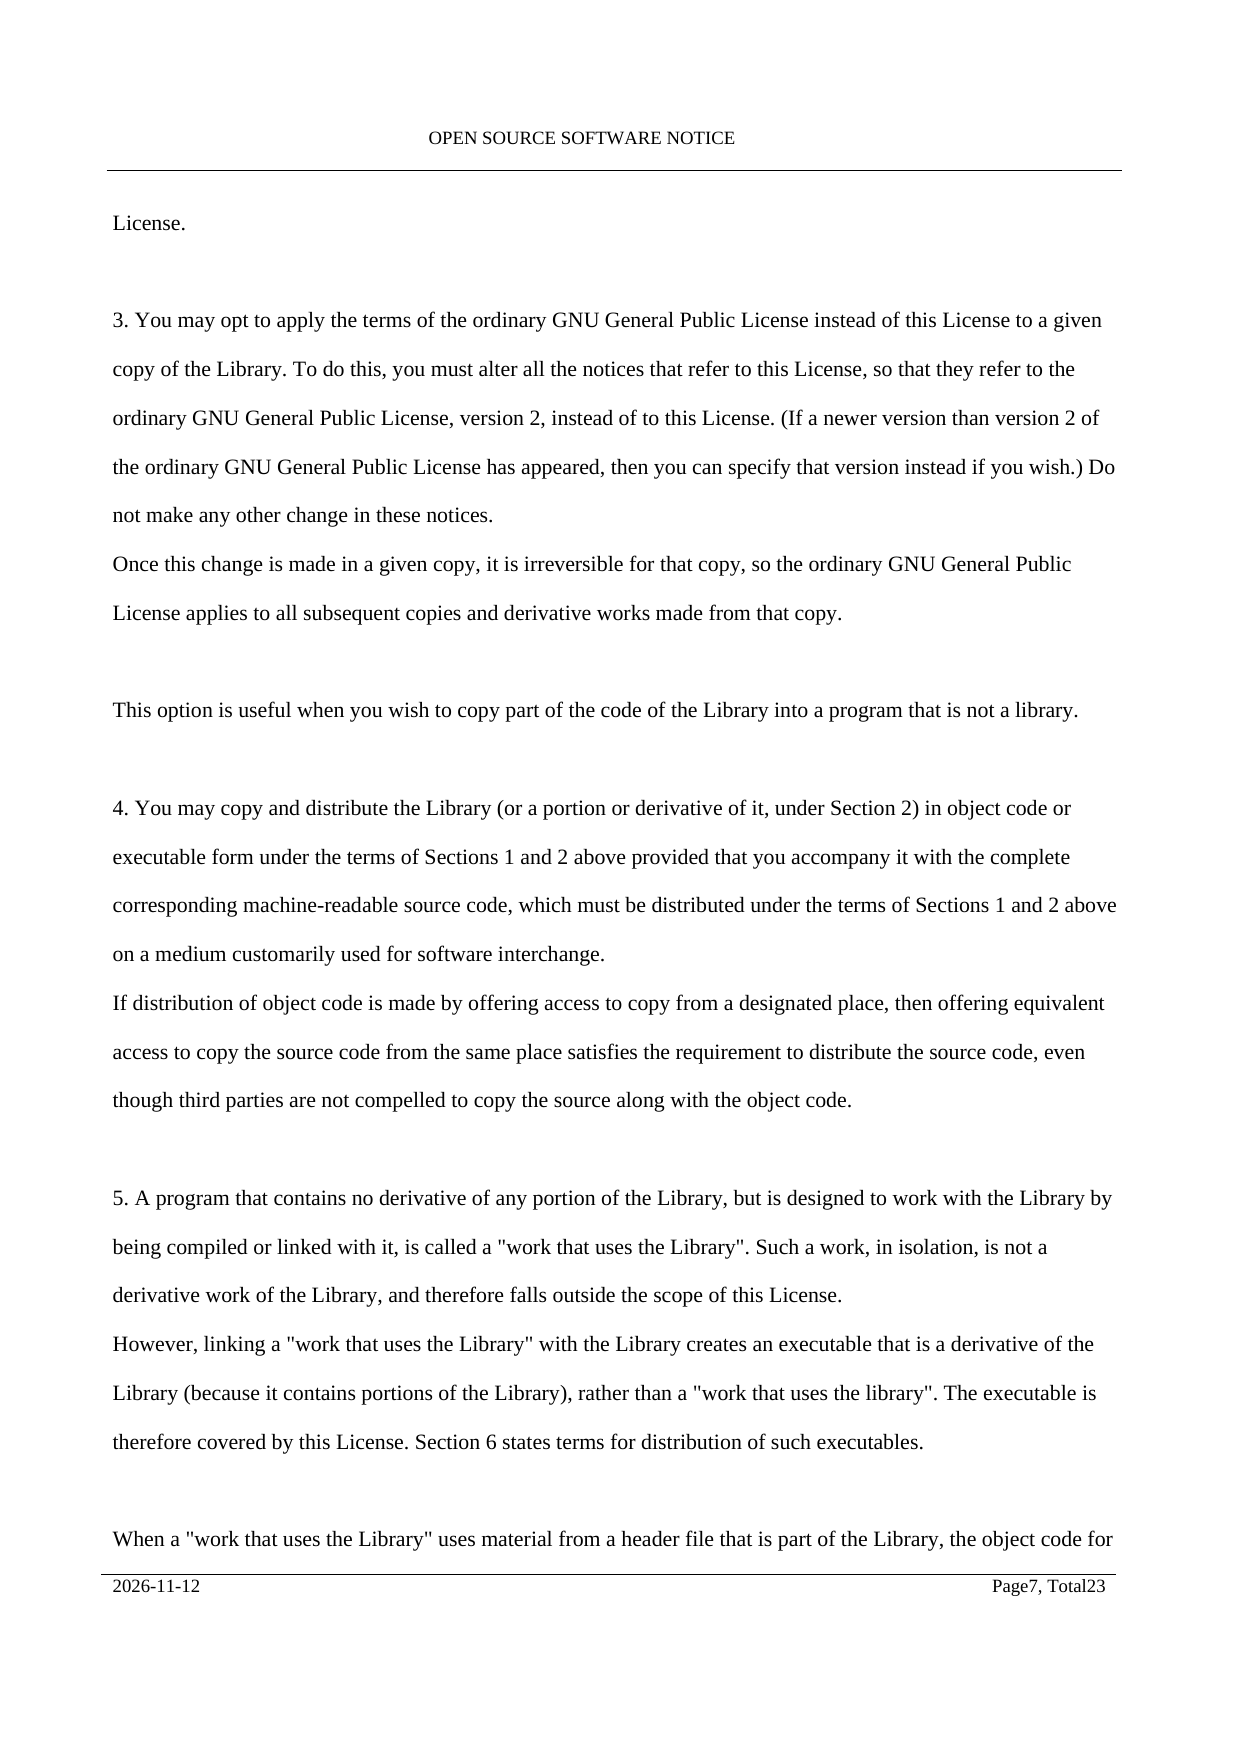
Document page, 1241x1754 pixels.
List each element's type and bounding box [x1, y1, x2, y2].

text [112, 206, 1128, 1555]
